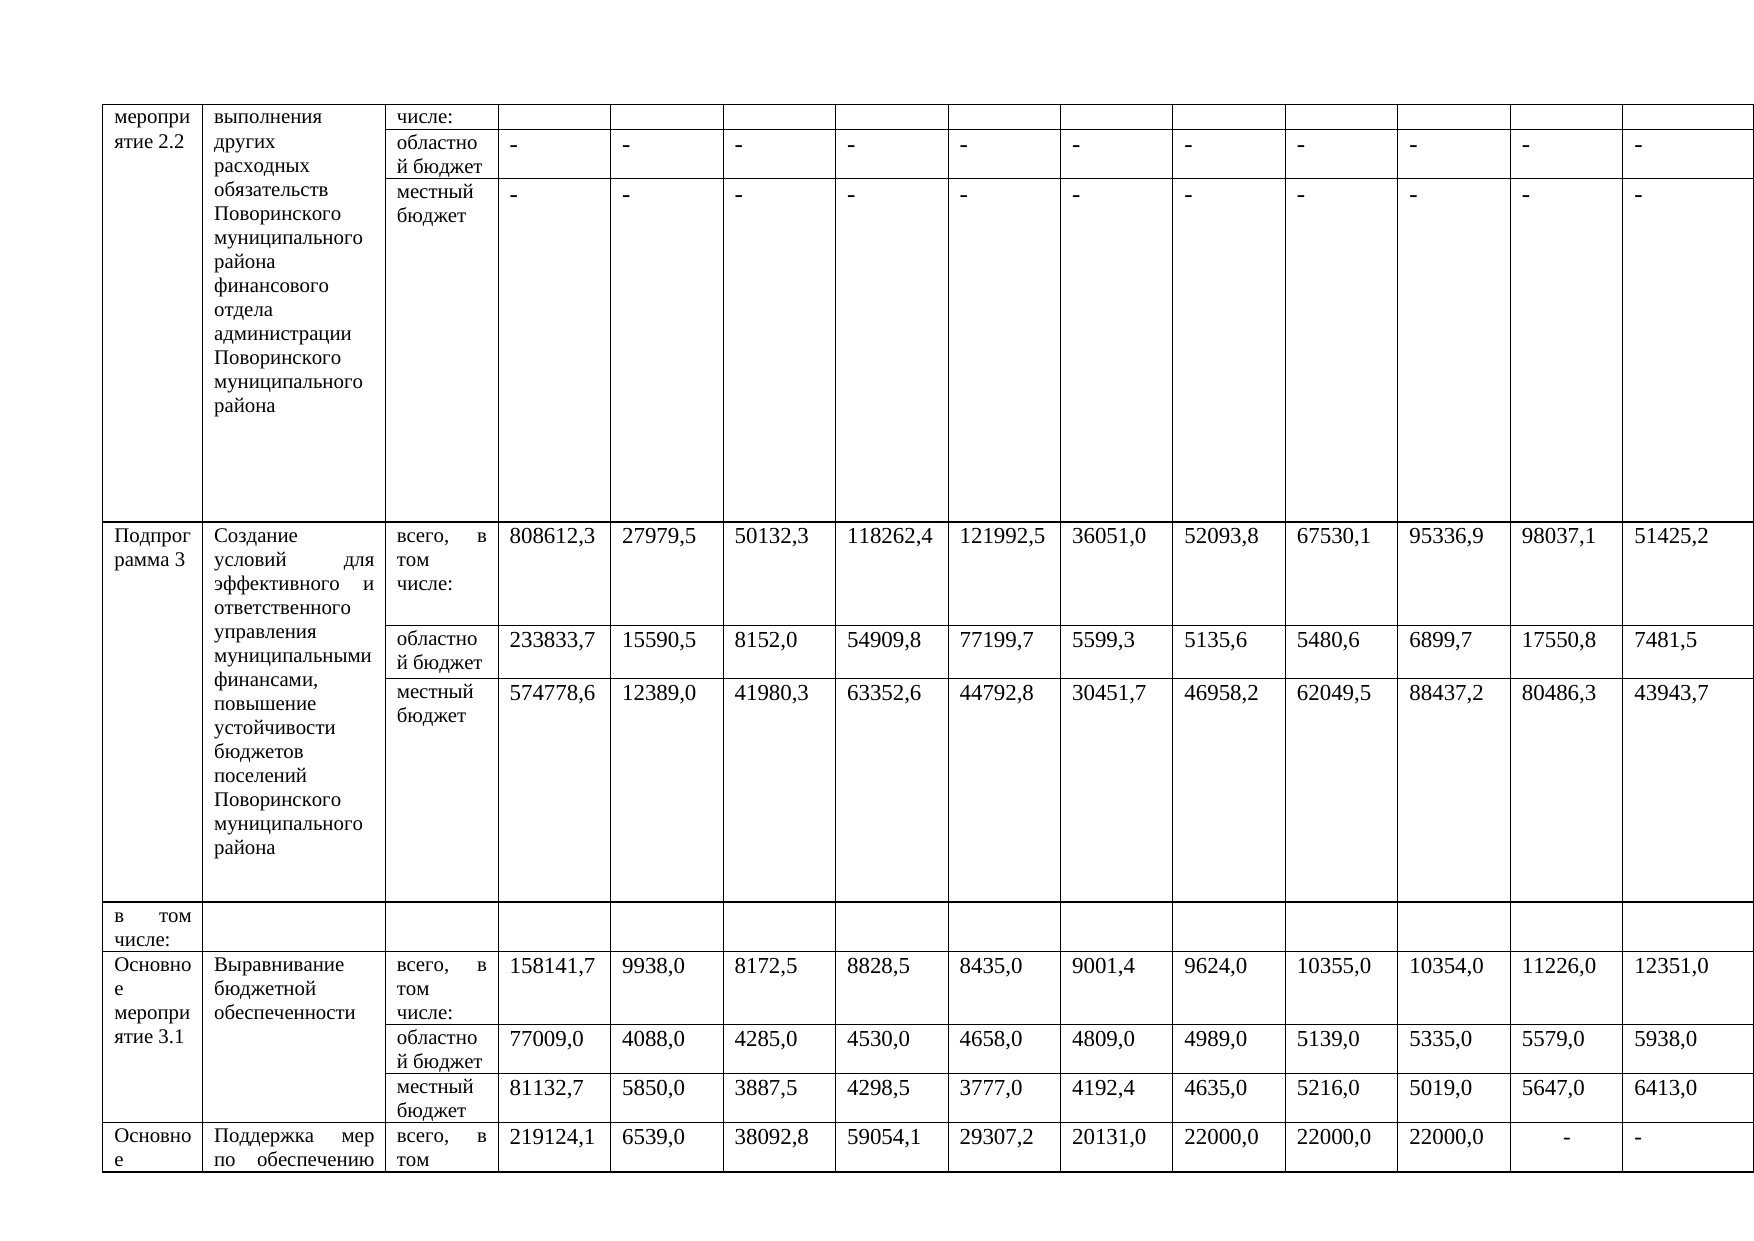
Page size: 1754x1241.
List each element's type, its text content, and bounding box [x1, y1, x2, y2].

table_cell [1511, 903, 1622, 951]
table_cell - [1061, 105, 1172, 128]
table_cell 233833,7 [499, 626, 610, 678]
table_cell - [1398, 179, 1510, 521]
table_cell 4192,4 [1061, 1074, 1172, 1122]
table_cell 5335,0 [1398, 1025, 1510, 1073]
table_cell 17550,8 [1511, 626, 1622, 678]
table_cell - [1061, 130, 1172, 178]
table_cell [203, 903, 385, 951]
table_cell 4809,0 [1061, 1025, 1172, 1073]
table_cell - [499, 130, 610, 178]
table_cell Основное мероприятие 2.2 [103, 105, 202, 521]
table_cell 29307,2 [949, 1123, 1060, 1171]
table_cell [1398, 903, 1510, 951]
table_cell - [724, 130, 835, 178]
table_cell Основное мероприятие 3.1 [103, 952, 202, 1122]
table_cell 10355,0 [1286, 952, 1397, 1024]
table_cell - [1398, 105, 1510, 128]
table_cell 5647,0 [1511, 1074, 1622, 1122]
table_cell 62049,5 [1286, 679, 1397, 901]
table_cell [724, 903, 835, 951]
table_cell 4530,0 [836, 1025, 948, 1073]
table_cell - [1173, 130, 1285, 178]
table_cell 12389,0 [611, 679, 723, 901]
table_cell - [1173, 105, 1285, 128]
table_cell 4658,0 [949, 1025, 1060, 1073]
table_cell - [1623, 1123, 1753, 1171]
table_cell 4088,0 [611, 1025, 723, 1073]
table_cell [1286, 903, 1397, 951]
table_cell 9624,0 [1173, 952, 1285, 1024]
table_cell - [949, 179, 1060, 521]
table_cell 5216,0 [1286, 1074, 1397, 1122]
table_cell 81132,7 [499, 1074, 610, 1122]
table_cell 5139,0 [1286, 1025, 1397, 1073]
table_cell 5480,6 [1286, 626, 1397, 678]
table_cell 98037,1 [1511, 523, 1622, 625]
table_cell - [1511, 179, 1622, 521]
table_cell 54909,8 [836, 626, 948, 678]
table_cell - [1623, 130, 1753, 178]
table_cell - [1061, 179, 1172, 521]
table_cell 4298,5 [836, 1074, 948, 1122]
table_cell 12351,0 [1623, 952, 1753, 1024]
table_cell - [1623, 105, 1753, 128]
table_cell - [1623, 179, 1753, 521]
table_cell 30451,7 [1061, 679, 1172, 901]
table_cell Подпрограмма 3 [103, 523, 202, 901]
table_cell - [1511, 130, 1622, 178]
table_cell 7481,5 [1623, 626, 1753, 678]
table_cell 22000,0 [1173, 1123, 1285, 1171]
table_cell 8435,0 [949, 952, 1060, 1024]
table_cell 4285,0 [724, 1025, 835, 1073]
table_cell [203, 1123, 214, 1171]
table_cell 41980,3 [724, 679, 835, 901]
table_cell 11226,0 [1511, 952, 1622, 1024]
table_cell 43943,7 [1623, 679, 1753, 901]
table_cell 50132,3 [724, 523, 835, 625]
table_cell - [836, 105, 948, 128]
table_cell 5579,0 [1511, 1025, 1622, 1073]
table_cell 77009,0 [499, 1025, 610, 1073]
table_cell - [1511, 105, 1622, 128]
table_cell [386, 903, 498, 951]
table_cell 46958,2 [1173, 679, 1285, 901]
table_cell - [499, 105, 610, 128]
table_cell - [1511, 1123, 1622, 1171]
table_cell 6539,0 [611, 1123, 723, 1171]
table_cell местный бюджет [386, 679, 498, 901]
table_cell 22000,0 [1398, 1123, 1510, 1171]
table_cell 118262,4 [836, 523, 948, 625]
table_cell 6899,7 [1398, 626, 1510, 678]
table_cell 808612,3 [499, 523, 610, 625]
table_cell местный бюджет [386, 179, 498, 521]
table_cell 8172,5 [724, 952, 835, 1024]
table_cell 5599,3 [1061, 626, 1172, 678]
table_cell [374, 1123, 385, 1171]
table_cell 4989,0 [1173, 1025, 1285, 1073]
table_cell [949, 903, 1060, 951]
table_cell - [724, 179, 835, 521]
table_cell - [724, 105, 835, 128]
table_cell - [836, 179, 948, 521]
table_cell 10354,0 [1398, 952, 1510, 1024]
table_cell 9938,0 [611, 952, 723, 1024]
table_cell 5938,0 [1623, 1025, 1753, 1073]
table_cell - [611, 105, 723, 128]
table_cell 121992,5 [949, 523, 1060, 625]
table_cell - [611, 179, 723, 521]
table_cell - [499, 179, 610, 521]
table_cell 574778,6 [499, 679, 610, 901]
table_cell 59054,1 [836, 1123, 948, 1171]
table_cell - [1398, 130, 1510, 178]
table_cell 63352,6 [836, 679, 948, 901]
table_cell [611, 903, 723, 951]
table_cell 52093,8 [1173, 523, 1285, 625]
table_cell областной бюджет [386, 626, 498, 678]
table_cell 5850,0 [611, 1074, 723, 1122]
table_cell [1623, 903, 1753, 951]
table_cell 22000,0 [1286, 1123, 1397, 1171]
table_cell Выравнивание бюджетной обеспеченности [203, 952, 385, 1122]
table_cell 44792,8 [949, 679, 1060, 901]
table_cell [1173, 903, 1285, 951]
table_cell 8828,5 [836, 952, 948, 1024]
table_cell 6413,0 [1623, 1074, 1753, 1122]
table_cell 88437,2 [1398, 679, 1510, 901]
table_cell 219124,1 [499, 1123, 610, 1171]
table_cell 5019,0 [1398, 1074, 1510, 1122]
table_cell - [1173, 179, 1285, 521]
table_cell - [949, 130, 1060, 178]
table_cell 3887,5 [724, 1074, 835, 1122]
table_cell 80486,3 [1511, 679, 1622, 901]
table_cell 158141,7 [499, 952, 610, 1024]
table_cell 27979,5 [611, 523, 723, 625]
table_cell 67530,1 [1286, 523, 1397, 625]
table_cell - [1286, 179, 1397, 521]
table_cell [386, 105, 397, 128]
table_cell 3777,0 [949, 1074, 1060, 1122]
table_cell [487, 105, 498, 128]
table_cell 77199,7 [949, 626, 1060, 678]
table_cell 9001,4 [1061, 952, 1172, 1024]
table_cell [836, 903, 948, 951]
table_cell всего, в том числе: [386, 523, 498, 625]
table_cell - [949, 105, 1060, 128]
table_cell - [836, 130, 948, 178]
table_cell - [1286, 105, 1397, 128]
table_cell Создание условий для эффективного и ответственного управления муниципальными финансами, повышение устойчивости бюджетов поселений Поворинского муниципального района [203, 523, 385, 901]
table_cell 4635,0 [1173, 1074, 1285, 1122]
table_cell - [611, 130, 723, 178]
table_cell 20131,0 [1061, 1123, 1172, 1171]
table_cell [1061, 903, 1172, 951]
table_cell [499, 903, 610, 951]
table_cell - [1286, 130, 1397, 178]
table_cell 51425,2 [1623, 523, 1753, 625]
table_cell 15590,5 [611, 626, 723, 678]
table_cell 38092,8 [724, 1123, 835, 1171]
table_cell 36051,0 [1061, 523, 1172, 625]
table_cell 8152,0 [724, 626, 835, 678]
table_cell 5135,6 [1173, 626, 1285, 678]
table_cell 95336,9 [1398, 523, 1510, 625]
